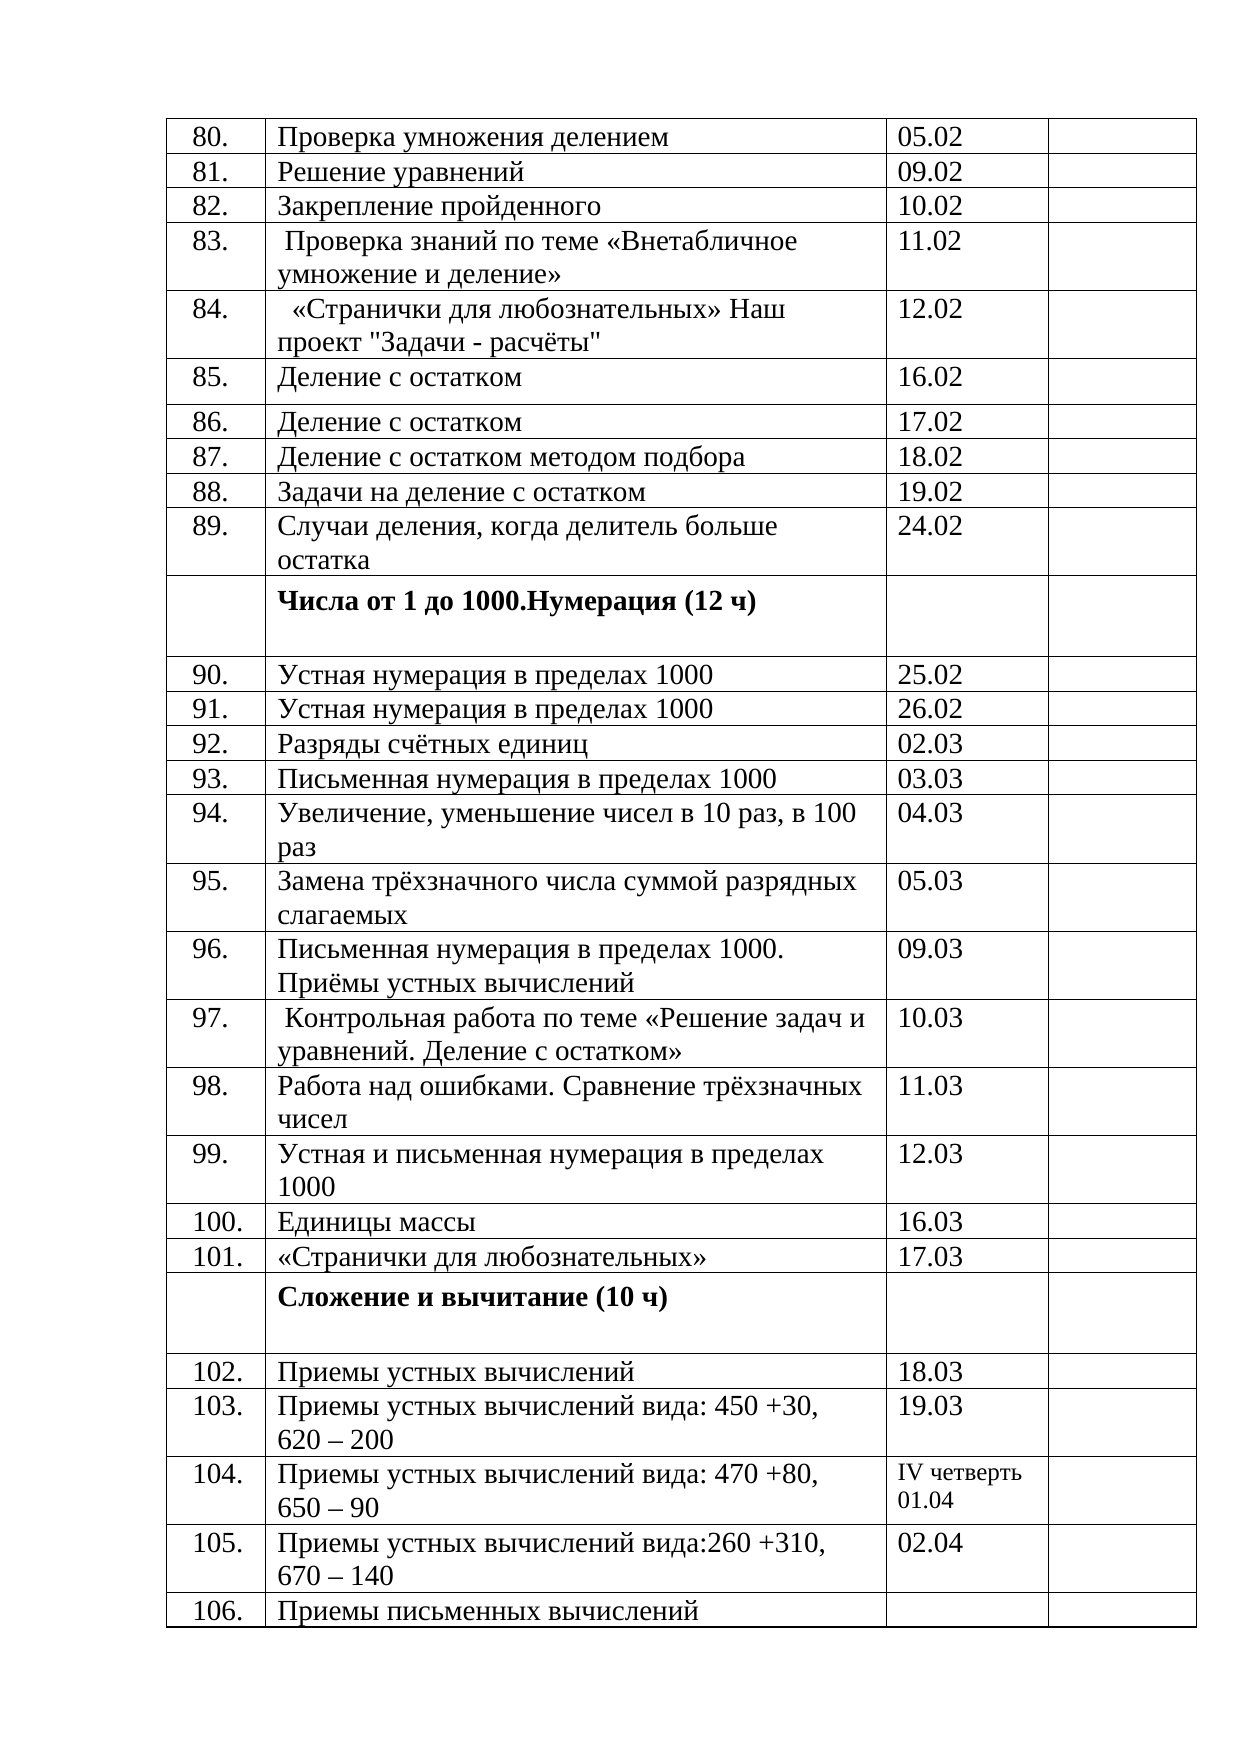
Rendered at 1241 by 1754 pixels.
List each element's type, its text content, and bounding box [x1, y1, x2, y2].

table_cell [1049, 1204, 1196, 1238]
table_cell [167, 474, 265, 507]
table_cell [167, 1068, 265, 1135]
table_cell [167, 1204, 265, 1238]
table_cell 19.02 [887, 474, 1048, 507]
table_cell Проверка знаний по теме «Внетабличное умножение и деление» [266, 223, 886, 290]
table_cell Деление с остатком [266, 405, 886, 438]
table_cell [887, 576, 1048, 656]
table_cell Письменная нумерация в пределах 1000. Приёмы устных вычислений [266, 932, 886, 999]
table_cell [167, 1239, 265, 1272]
table_cell Приемы письменных вычислений [266, 1593, 886, 1626]
table_cell 18.02 [887, 439, 1048, 473]
table_cell Числа от 1 до 1000.Нумерация (12 ч) [266, 576, 886, 656]
table_cell [167, 291, 265, 358]
table_cell [887, 1273, 1048, 1353]
table_cell 17.02 [887, 405, 1048, 438]
table_cell «Странички для любознательных» [266, 1239, 886, 1272]
table_cell 02.03 [887, 726, 1048, 760]
table_cell Замена трёхзначного числа суммой разрядных слагаемых [266, 864, 886, 931]
table_cell [1049, 119, 1196, 153]
table_cell 09.03 [887, 932, 1048, 999]
table_cell Устная и письменная нумерация в пределах 1000 [266, 1136, 886, 1203]
table_cell [1049, 1000, 1196, 1067]
table_cell Приемы устных вычислений вида:260 +310, 670 – 140 [266, 1525, 886, 1592]
table_cell [167, 1593, 265, 1626]
table_cell 16.03 [887, 1204, 1048, 1238]
table_cell [1049, 359, 1196, 403]
table_cell Деление с остатком методом подбора [266, 439, 886, 473]
table_cell [1049, 1068, 1196, 1135]
table_cell [167, 405, 265, 438]
table_cell [167, 439, 265, 473]
table_cell [167, 1389, 265, 1456]
table_cell [167, 1457, 265, 1524]
table_cell 16.02 [887, 359, 1048, 403]
table_cell [167, 576, 265, 656]
table_cell 04.03 [887, 795, 1048, 862]
table_cell [167, 1000, 265, 1067]
table_cell Случаи деления, когда делитель больше остатка [266, 508, 886, 575]
table_cell [1049, 1389, 1196, 1456]
table_cell [167, 726, 265, 760]
table_cell 12.03 [887, 1136, 1048, 1203]
table_cell Приемы устных вычислений вида: 450 +30, 620 – 200 [266, 1389, 886, 1456]
table_cell [167, 1136, 265, 1203]
table_cell [1049, 576, 1196, 656]
table_cell [167, 932, 265, 999]
table_cell Задачи на деление с остатком [266, 474, 886, 507]
table_cell [1049, 795, 1196, 862]
table_cell [167, 795, 265, 862]
table_cell [1049, 508, 1196, 575]
table_cell Работа над ошибками. Сравнение трёхзначных чисел [266, 1068, 886, 1135]
table_cell [887, 1593, 1048, 1626]
table_cell 11.02 [887, 223, 1048, 290]
table_cell 02.04 [887, 1525, 1048, 1592]
table_cell 18.03 [887, 1354, 1048, 1387]
table_cell 26.02 [887, 692, 1048, 725]
table_cell [1049, 864, 1196, 931]
table_cell Письменная нумерация в пределах 1000 [266, 761, 886, 794]
table_cell [1049, 692, 1196, 725]
table_cell [1049, 1239, 1196, 1272]
table_cell Единицы массы [266, 1204, 886, 1238]
table_cell [1049, 291, 1196, 358]
table_cell 17.03 [887, 1239, 1048, 1272]
table_cell [167, 188, 265, 222]
table_cell [167, 508, 265, 575]
table_cell [1049, 761, 1196, 794]
table_cell [167, 692, 265, 725]
table_cell Приемы устных вычислений [266, 1354, 886, 1387]
table_cell 24.02 [887, 508, 1048, 575]
table_cell [167, 761, 265, 794]
table_cell [1049, 726, 1196, 760]
table_cell [1049, 1593, 1196, 1626]
table_cell Разряды счётных единиц [266, 726, 886, 760]
table_cell [167, 119, 265, 153]
table_cell [1049, 223, 1196, 290]
table_cell [1049, 405, 1196, 438]
table_cell Контрольная работа по теме «Решение задач и уравнений. Деление с остатком» [266, 1000, 886, 1067]
table_cell [167, 1354, 265, 1387]
table_cell [1049, 439, 1196, 473]
table_cell 09.02 [887, 154, 1048, 187]
table_cell 11.03 [887, 1068, 1048, 1135]
table_cell [167, 359, 265, 403]
table_cell «Странички для любознательных» Наш проект "Задачи - расчёты" [266, 291, 886, 358]
table_cell [1049, 1525, 1196, 1592]
table_cell Устная нумерация в пределах 1000 [266, 692, 886, 725]
table_cell Решение уравнений [266, 154, 886, 187]
table_cell [167, 1525, 265, 1592]
table_cell 10.03 [887, 1000, 1048, 1067]
table_cell 03.03 [887, 761, 1048, 794]
table_cell [1049, 1354, 1196, 1387]
table_cell [167, 223, 265, 290]
table_cell Устная нумерация в пределах 1000 [266, 657, 886, 691]
table_cell [1049, 154, 1196, 187]
table_cell [167, 657, 265, 691]
table_cell 19.03 [887, 1389, 1048, 1456]
table_cell Увеличение, уменьшение чисел в 10 раз, в 100 раз [266, 795, 886, 862]
table_cell [167, 154, 265, 187]
table_cell 10.02 [887, 188, 1048, 222]
table_cell [1049, 1273, 1196, 1353]
table_cell Проверка умножения делением [266, 119, 886, 153]
table_cell [1049, 932, 1196, 999]
table_cell [167, 864, 265, 931]
table_cell 05.02 [887, 119, 1048, 153]
table_cell [1049, 1457, 1196, 1524]
table_cell [1049, 474, 1196, 507]
table_cell Приемы устных вычислений вида: 470 +80, 650 – 90 [266, 1457, 886, 1524]
table_cell Деление с остатком [266, 359, 886, 403]
table_cell [1049, 188, 1196, 222]
table_cell [167, 1273, 265, 1353]
table_cell Закрепление пройденного [266, 188, 886, 222]
table_cell [1049, 1136, 1196, 1203]
table_cell 05.03 [887, 864, 1048, 931]
table_cell IV четверть 01.04 [887, 1457, 1048, 1524]
table_cell 25.02 [887, 657, 1048, 691]
table_cell 12.02 [887, 291, 1048, 358]
table_cell [1049, 657, 1196, 691]
table_cell Сложение и вычитание (10 ч) [266, 1273, 886, 1353]
